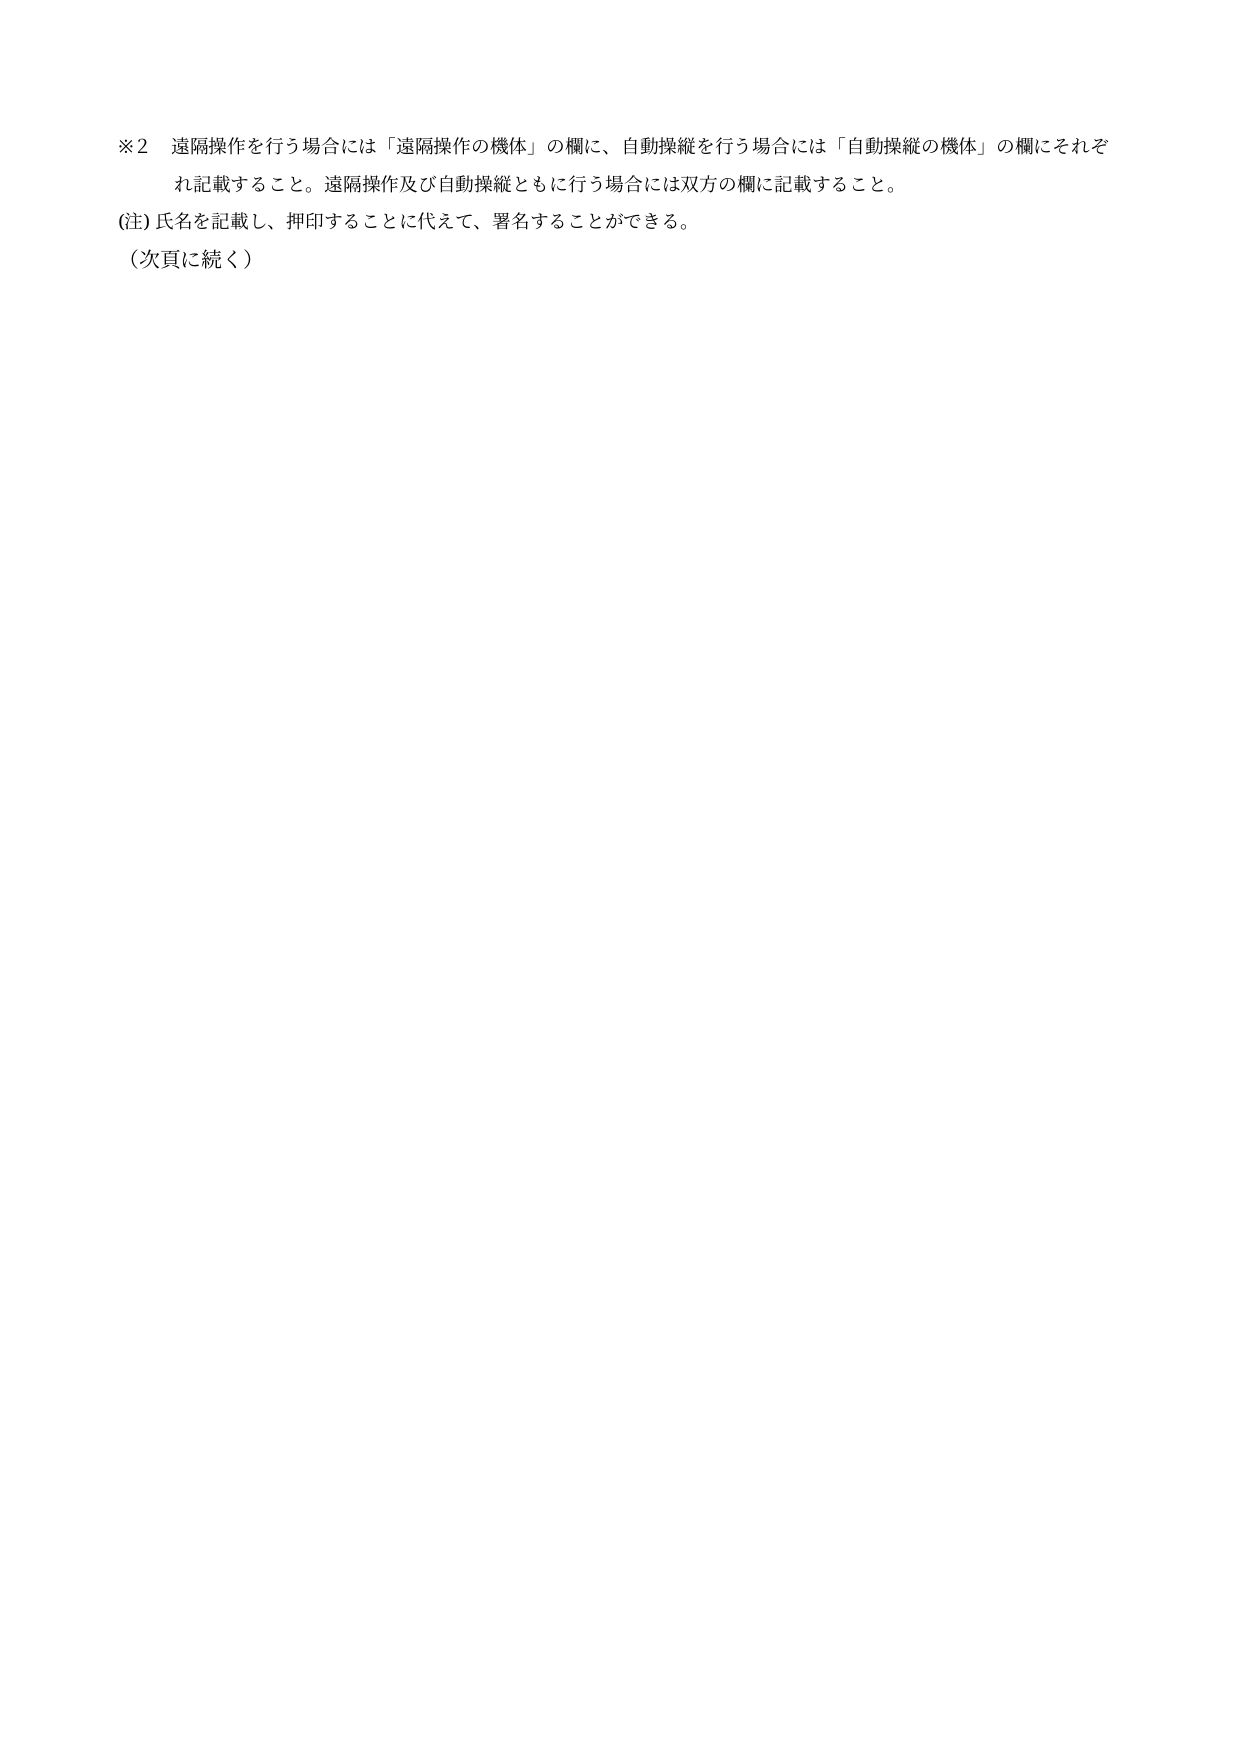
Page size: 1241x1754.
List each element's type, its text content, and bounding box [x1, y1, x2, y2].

text （次頁に続く） [118, 239, 1122, 277]
text (注) 氏名を記載し、押印することに代えて、署名することができる。 [118, 202, 1122, 239]
text ※２ 遠隔操作を行う場合には「遠隔操作の機体」の欄に、自動操縦を行う場合には「自動操縦の機体」の欄にそれぞれ記載すること。遠隔操作及び自動操縦ともに行う場合には双方の欄に記載すること。 [118, 127, 1122, 202]
